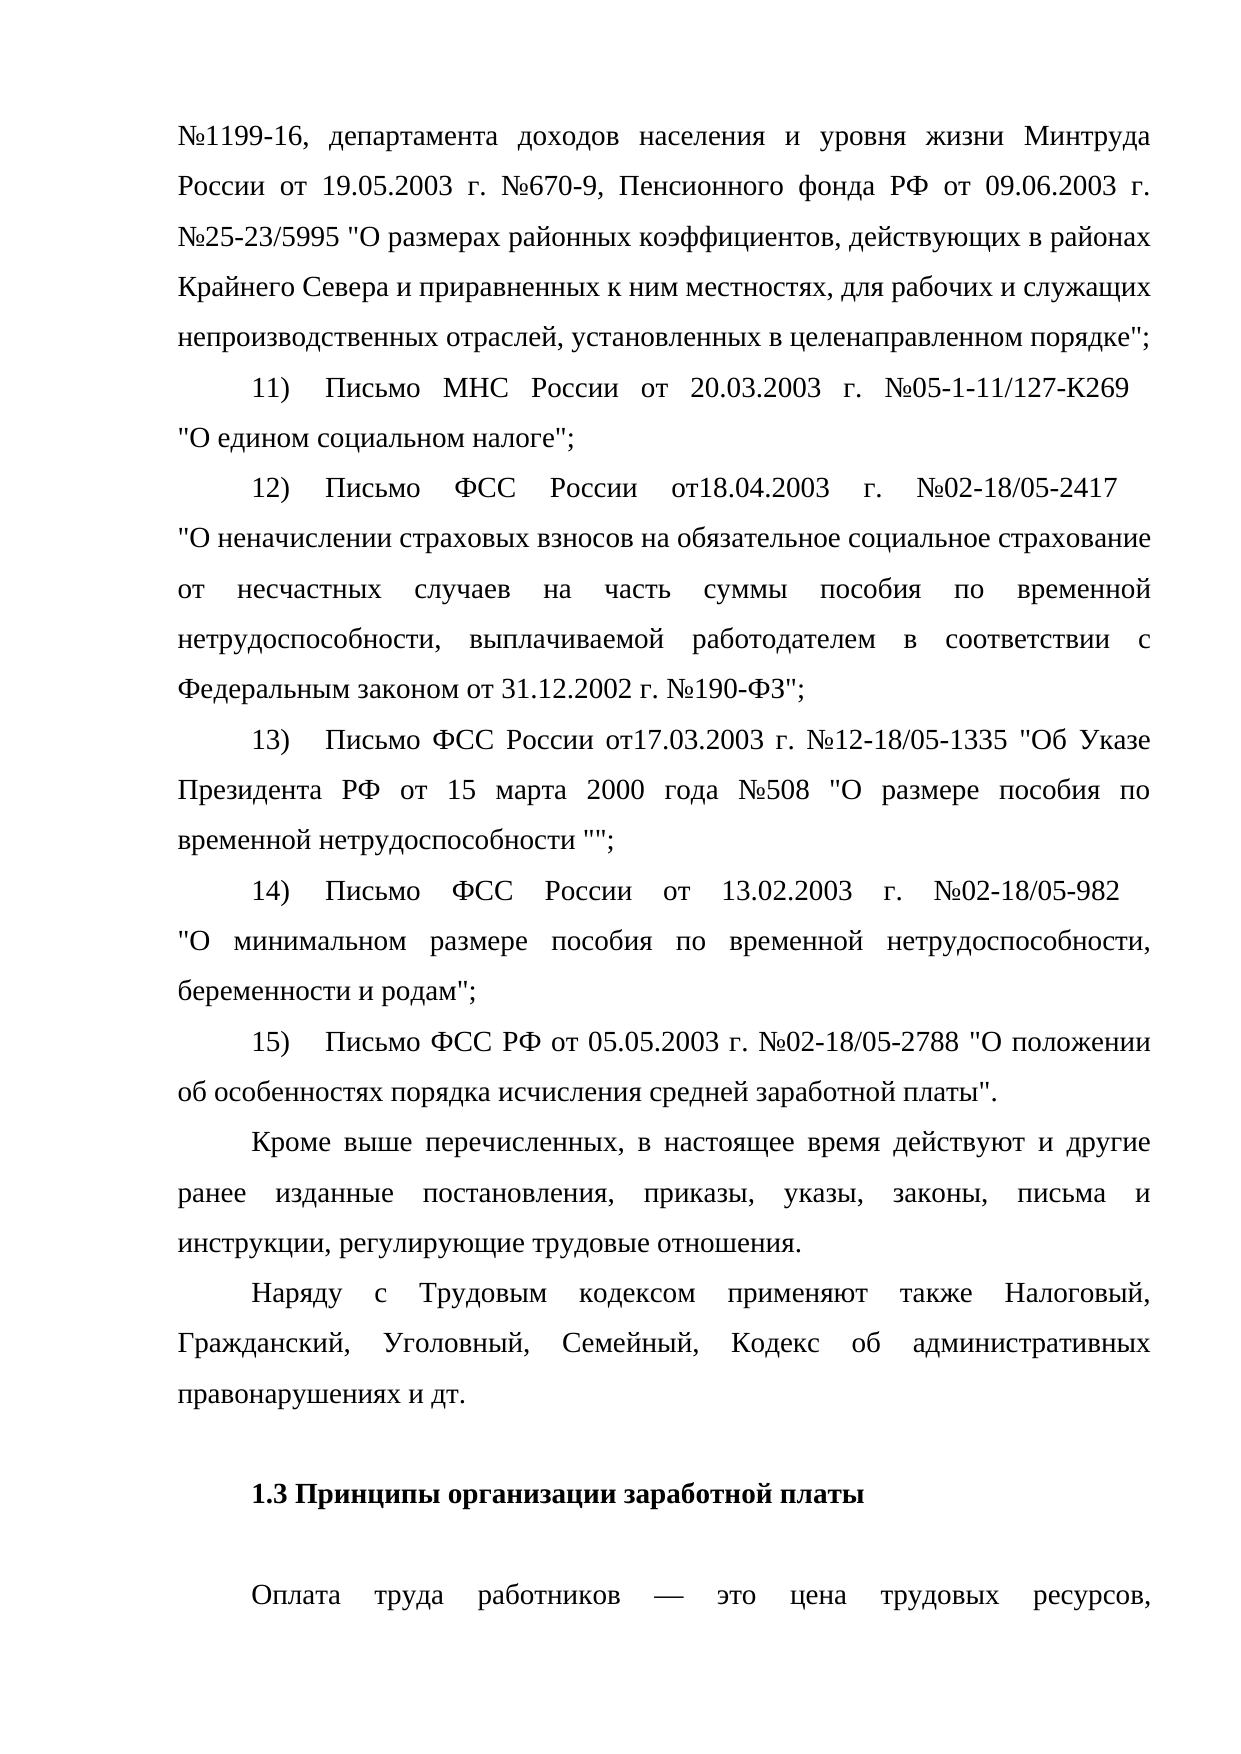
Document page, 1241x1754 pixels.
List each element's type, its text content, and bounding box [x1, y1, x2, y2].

list Письмо МНС России от 20.03.2003 г. №05-1-11/127-К269 "О едином социальном налоге"; [177, 370, 1152, 453]
list Письмо ФСС России от17.03.2003 г. №12-18/05-1335 "Об Указе Президента РФ от 15 марта 2000 года №508 "О размере пособия по временной нетрудоспособности ""; [177, 722, 1152, 856]
text Наряду с Трудовым кодексом применяют также Налоговый, Гражданский, Уголовный, Семейный, Кодекс об административных правонарушениях и дт. [177, 1275, 1152, 1409]
list Письмо ФСС России от 13.02.2003 г. №02-18/05-982 "О минимальном размере пособия по временной нетрудоспособности, беременности и родам"; [177, 873, 1152, 1007]
list Письмо ФСС России от18.04.2003 г. №02-18/05-2417 "О неначислении страховых взносов на обязательное социальное страхование от несчастных случаев на часть суммы пособия по временной нетрудоспособности, выплачиваемой работодателем в соответствии с Федеральным законом от 31.12.2002 г. №190-ФЗ"; [177, 470, 1152, 705]
list Письмо ФСС РФ от 05.05.2003 г. №02-18/05-2788 "О положении об особенностях порядка исчисления средней заработной платы". [177, 1024, 1152, 1108]
text Кроме выше перечисленных, в настоящее время действуют и другие ранее изданные постановления, приказы, указы, законы, письма и инструкции, регулирующие трудовые отношения. [177, 1124, 1152, 1258]
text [177, 1577, 1152, 1611]
text 1.3 Принципы организации заработной платы [177, 1477, 1152, 1510]
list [177, 118, 1152, 353]
